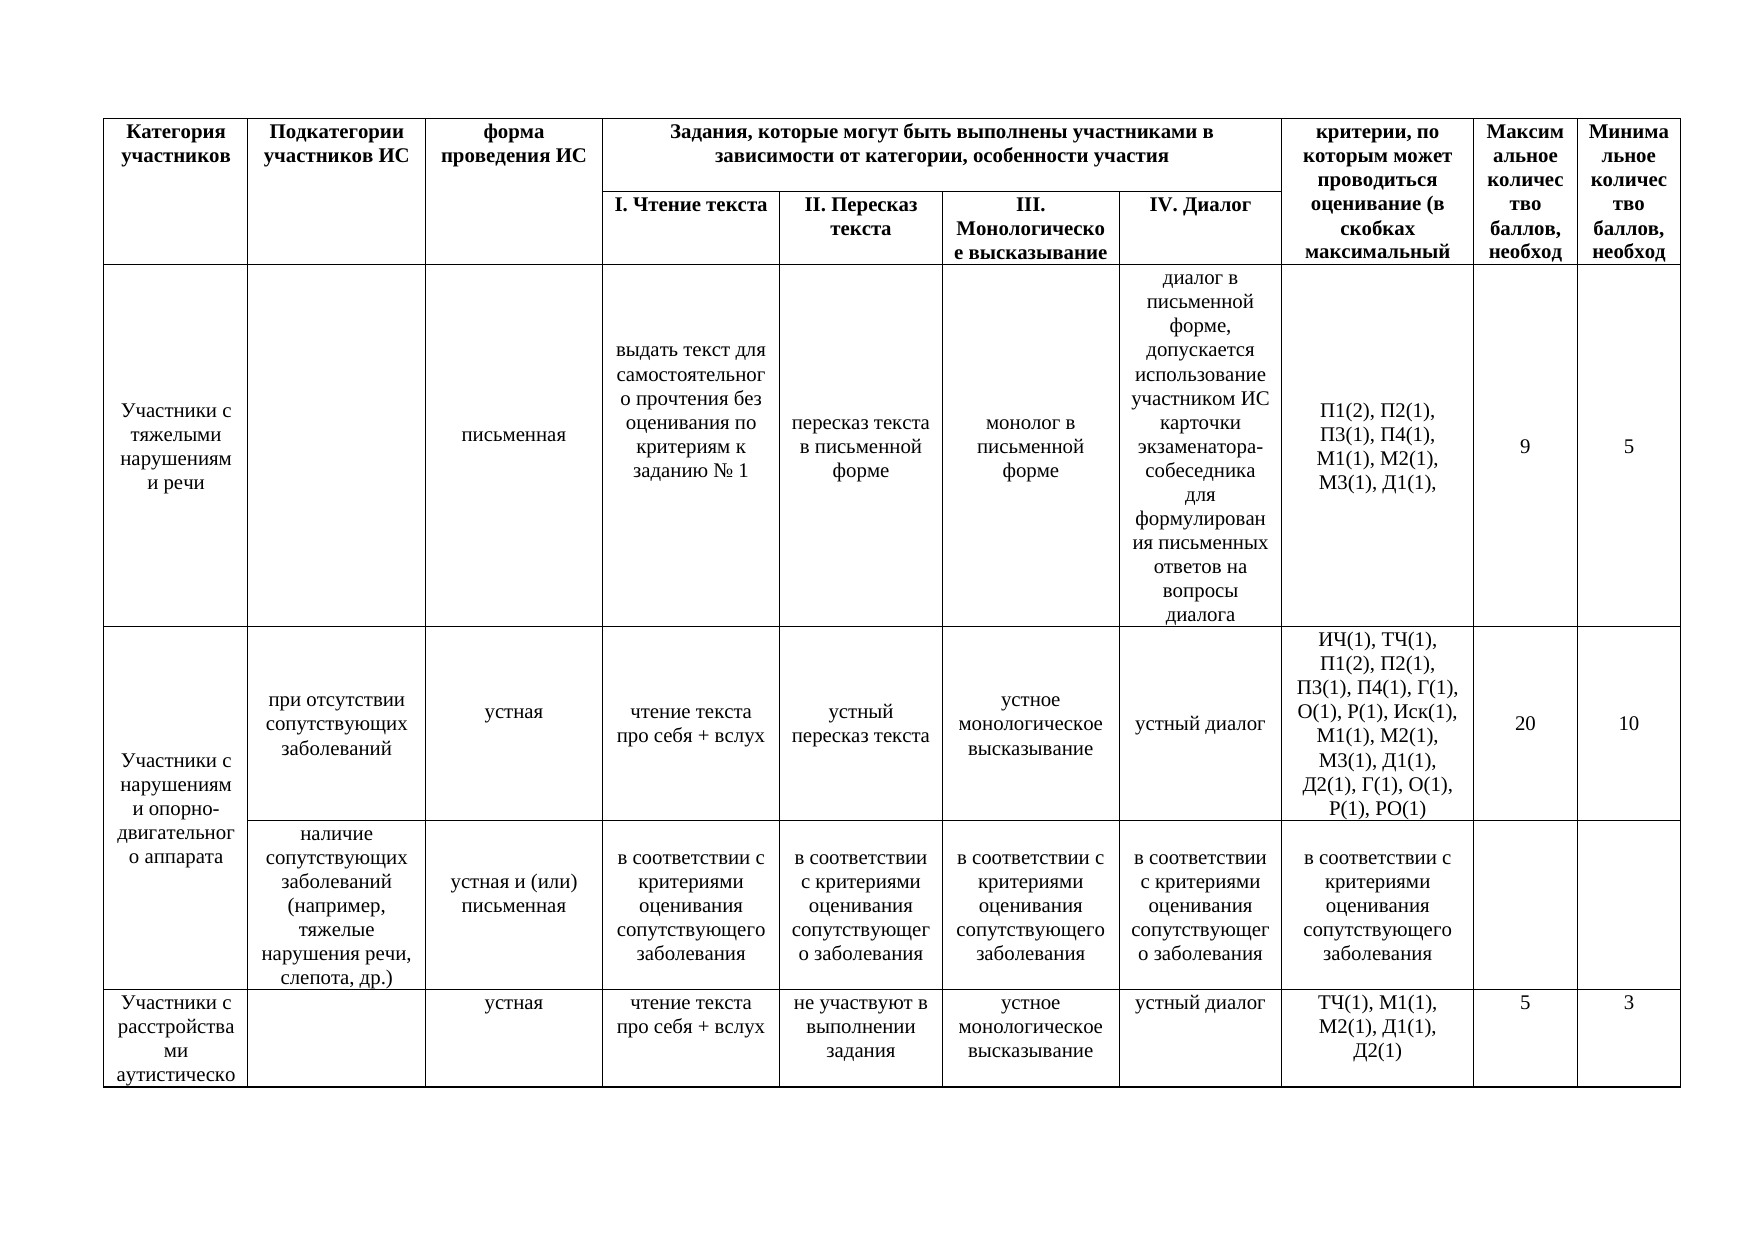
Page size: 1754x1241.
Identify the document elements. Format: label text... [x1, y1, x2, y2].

table_cell ИЧ(1), ТЧ(1), П1(2), П2(1), П3(1), П4(1), Г(1), О(1), Р(1), Иск(1), М1(1), М2(1), М3(1), Д1(1), Д2(1), Г(1), О(1), Р(1), РО(1) [1282, 627, 1473, 820]
table_cell в соответствии с критериями оценивания сопутствующего заболевания [1120, 821, 1281, 989]
table_cell письменная [426, 265, 602, 626]
table_cell [248, 990, 425, 1086]
table_cell 9 [1474, 265, 1577, 626]
table_cell 20 [1474, 627, 1577, 820]
table_cell 10 [1578, 627, 1680, 820]
table_cell IV. Диалог [1120, 192, 1281, 264]
table_cell при отсутствии сопутствующих заболеваний [248, 627, 425, 820]
table_cell устный пересказ текста [780, 627, 942, 820]
table_cell в соответствии с критериями оценивания сопутствующего заболевания [603, 821, 779, 989]
table_cell [1578, 821, 1680, 989]
table_cell 5 [1474, 990, 1577, 1086]
table_cell 3 [1578, 990, 1680, 1086]
table_cell устный диалог [1120, 990, 1281, 1086]
table_cell [248, 265, 425, 626]
table_cell в соответствии с критериями оценивания сопутствующего заболевания [1282, 821, 1473, 989]
table_cell II. Пересказ текста [780, 192, 942, 264]
table_cell в соответствии с критериями оценивания сопутствующего заболевания [780, 821, 942, 989]
table_header Категория участников [104, 119, 247, 264]
table_cell III. Монологическое высказывание [943, 192, 1119, 264]
table_cell устная [426, 990, 602, 1086]
table_cell П1(2), П2(1), П3(1), П4(1), М1(1), М2(1), М3(1), Д1(1), [1282, 265, 1473, 626]
table_cell устное монологическое высказывание [943, 990, 1119, 1086]
table_cell Участники с расстройствами аутистического спектра [104, 990, 247, 1086]
table_header Подкатегории участников ИС [248, 119, 425, 264]
table_cell I. Чтение текста [603, 192, 779, 264]
table_cell выдать текст для самостоятельного прочтения без оценивания по критериям к заданию № 1 [603, 265, 779, 626]
table_cell [1474, 821, 1577, 989]
table_header Задания, которые могут быть выполнены участниками в зависимости от категории, особенности участия [603, 119, 1281, 191]
table_cell чтение текста про себя + вслух [603, 990, 779, 1086]
table_header Минимальное количество баллов, необходимое для получения зачета [1578, 119, 1680, 264]
table_cell Участники с тяжелыми нарушениями речи [104, 265, 247, 626]
table_cell 5 [1578, 265, 1680, 626]
table_header Максимальное количество баллов, необходимое для получения зачета [1474, 119, 1577, 264]
table_cell устное монологическое высказывание [943, 627, 1119, 820]
table_cell устная и (или) письменная [426, 821, 602, 989]
table_cell чтение текста про себя + вслух [603, 627, 779, 820]
table_header критерии, по которым может проводиться оценивание (в скобках максимальный балл по критерию) [1282, 119, 1473, 264]
table_cell пересказ текста в письменной форме [780, 265, 942, 626]
table_cell устная [426, 627, 602, 820]
table_header форма проведения ИС [426, 119, 602, 264]
table_cell наличие сопутствующих заболеваний (например, тяжелые нарушения речи, слепота, др.) [248, 821, 425, 989]
table_cell в соответствии с критериями оценивания сопутствующего заболевания [943, 821, 1119, 989]
table_cell диалог в письменной форме, допускается использование участником ИС карточки экзаменатора-собеседника для формулирования письменных ответов на вопросы диалога [1120, 265, 1281, 626]
table_cell Участники с нарушениями опорно-двигательного аппарата [104, 627, 247, 989]
table_cell монолог в письменной форме [943, 265, 1119, 626]
table_cell не участвуют в выполнении задания [780, 990, 942, 1086]
table_cell устный диалог [1120, 627, 1281, 820]
table_cell ТЧ(1), М1(1), М2(1), Д1(1), Д2(1) [1282, 990, 1473, 1086]
